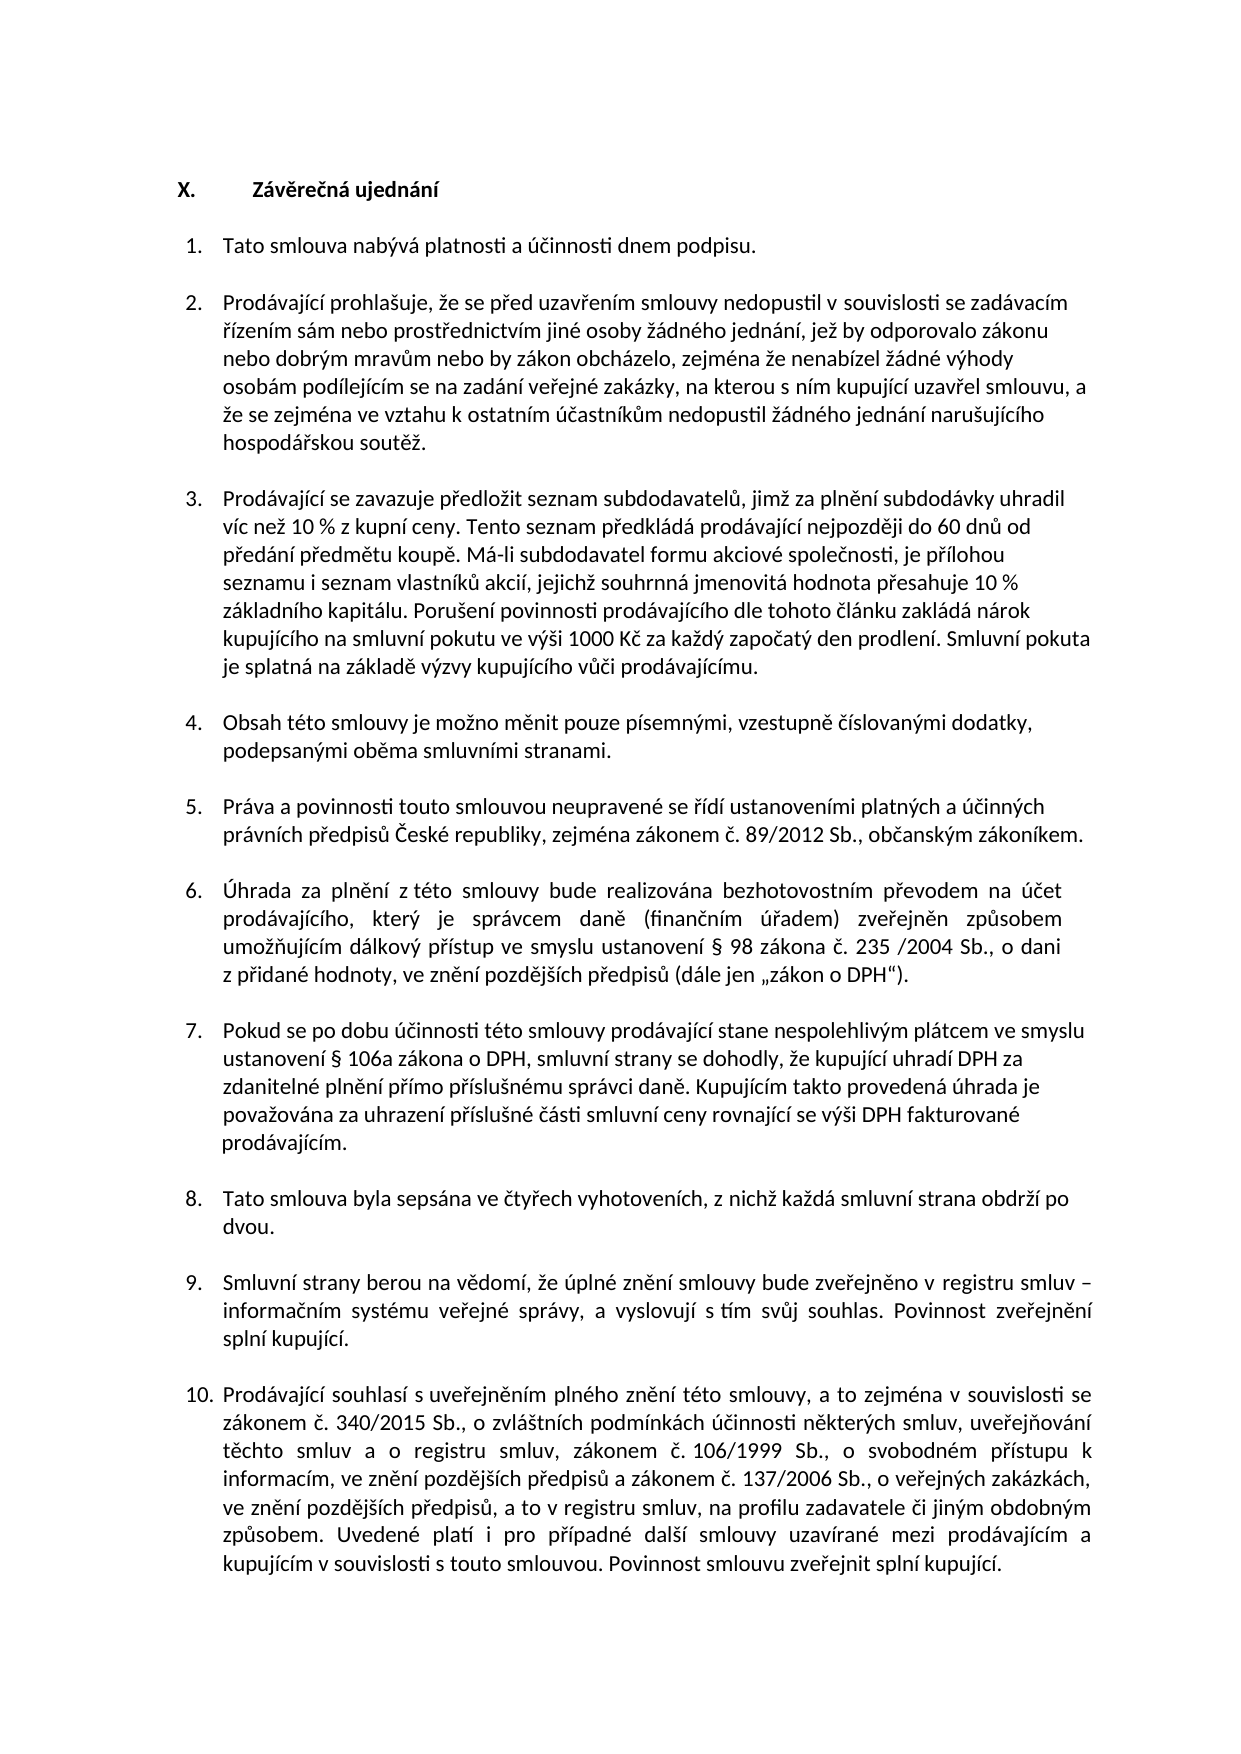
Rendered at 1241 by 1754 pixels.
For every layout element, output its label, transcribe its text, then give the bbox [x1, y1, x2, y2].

list Práva a povinnosti touto smlouvou neupravené se řídí ustanoveními platných a účinných právních předpisů České republiky, zejména zákonem č. 89/2012 Sb., občanským zákoníkem. [185, 792, 1093, 848]
list Úhrada za plnění z této smlouvy bude realizována bezhotovostním převodem na účet prodávajícího, který je správcem daně (finančním úřadem) zveřejněn způsobem umožňujícím dálkový přístup ve smyslu ustanovení § 98 zákona č. 235 /2004 Sb., o dani z přidané hodnoty, ve znění pozdějších předpisů (dále jen „zákon o DPH“). [185, 876, 1063, 988]
list Obsah této smlouvy je možno měnit pouze písemnými, vzestupně číslovanými dodatky, podepsanými oběma smluvními stranami. [185, 708, 1093, 764]
list Prodávající souhlasí s uveřejněním plného znění této smlouvy, a to zejména v souvislosti se zákonem č. 340/2015 Sb., o zvláštních podmínkách účinnosti některých smluv, uveřejňování těchto smluv a o registru smluv, zákonem č. 106/1999 Sb., o svobodném přístupu k informacím, ve znění pozdějších předpisů a zákonem č. 137/2006 Sb., o veřejných zakázkách, ve znění pozdějších předpisů, a to v registru smluv, na profilu zadavatele či jiným obdobným způsobem. Uvedené platí i pro případné další smlouvy uzavírané mezi prodávajícím a kupujícím v souvislosti s touto smlouvou. Povinnost smlouvu zveřejnit splní kupující. [185, 1381, 1093, 1577]
list Prodávající prohlašuje, že se před uzavřením smlouvy nedopustil v souvislosti se zadávacím řízením sám nebo prostřednictvím jiné osoby žádného jednání, jež by odporovalo zákonu nebo dobrým mravům nebo by zákon obcházelo, zejména že nenabízel žádné výhody osobám podílejícím se na zadání veřejné zakázky, na kterou s ním kupující uzavřel smlouvu, a že se zejména ve vztahu k ostatním účastníkům nedopustil žádného jednání narušujícího hospodářskou soutěž. [185, 288, 1093, 456]
list Prodávající se zavazuje předložit seznam subdodavatelů, jimž za plnění subdodávky uhradil víc než 10 % z kupní ceny. Tento seznam předkládá prodávající nejpozději do 60 dnů od předání předmětu koupě. Má-li subdodavatel formu akciové společnosti, je přílohou seznamu i seznam vlastníků akcií, jejichž souhrnná jmenovitá hodnota přesahuje 10 % základního kapitálu. Porušení povinnosti prodávajícího dle tohoto článku zakládá nárok kupujícího na smluvní pokutu ve výši 1000 Kč za každý započatý den prodlení. Smluvní pokuta je splatná na základě výzvy kupujícího vůči prodávajícímu. [185, 484, 1093, 680]
text prodávajícím. [148, 1128, 1093, 1156]
list Pokud se po dobu účinnosti této smlouvy prodávající stane nespolehlivým plátcem ve smyslu ustanovení § 106a zákona o DPH, smluvní strany se dohodly, že kupující uhradí DPH za zdanitelné plnění přímo příslušnému správci daně. Kupujícím takto provedená úhrada je považována za uhrazení příslušné části smluvní ceny rovnající se výši DPH fakturované [185, 1016, 1093, 1128]
list Závěrečná ujednání [177, 176, 1093, 204]
list Tato smlouva nabývá platnosti a účinnosti dnem podpisu. [185, 232, 1093, 260]
list Tato smlouva byla sepsána ve čtyřech vyhotoveních, z nichž každá smluvní strana obdrží po dvou. [185, 1184, 1093, 1240]
list Smluvní strany berou na vědomí, že úplné znění smlouvy bude zveřejněno v registru smluv – informačním systému veřejné správy, a vyslovují s tím svůj souhlas. Povinnost zveřejnění splní kupující. [185, 1268, 1093, 1352]
